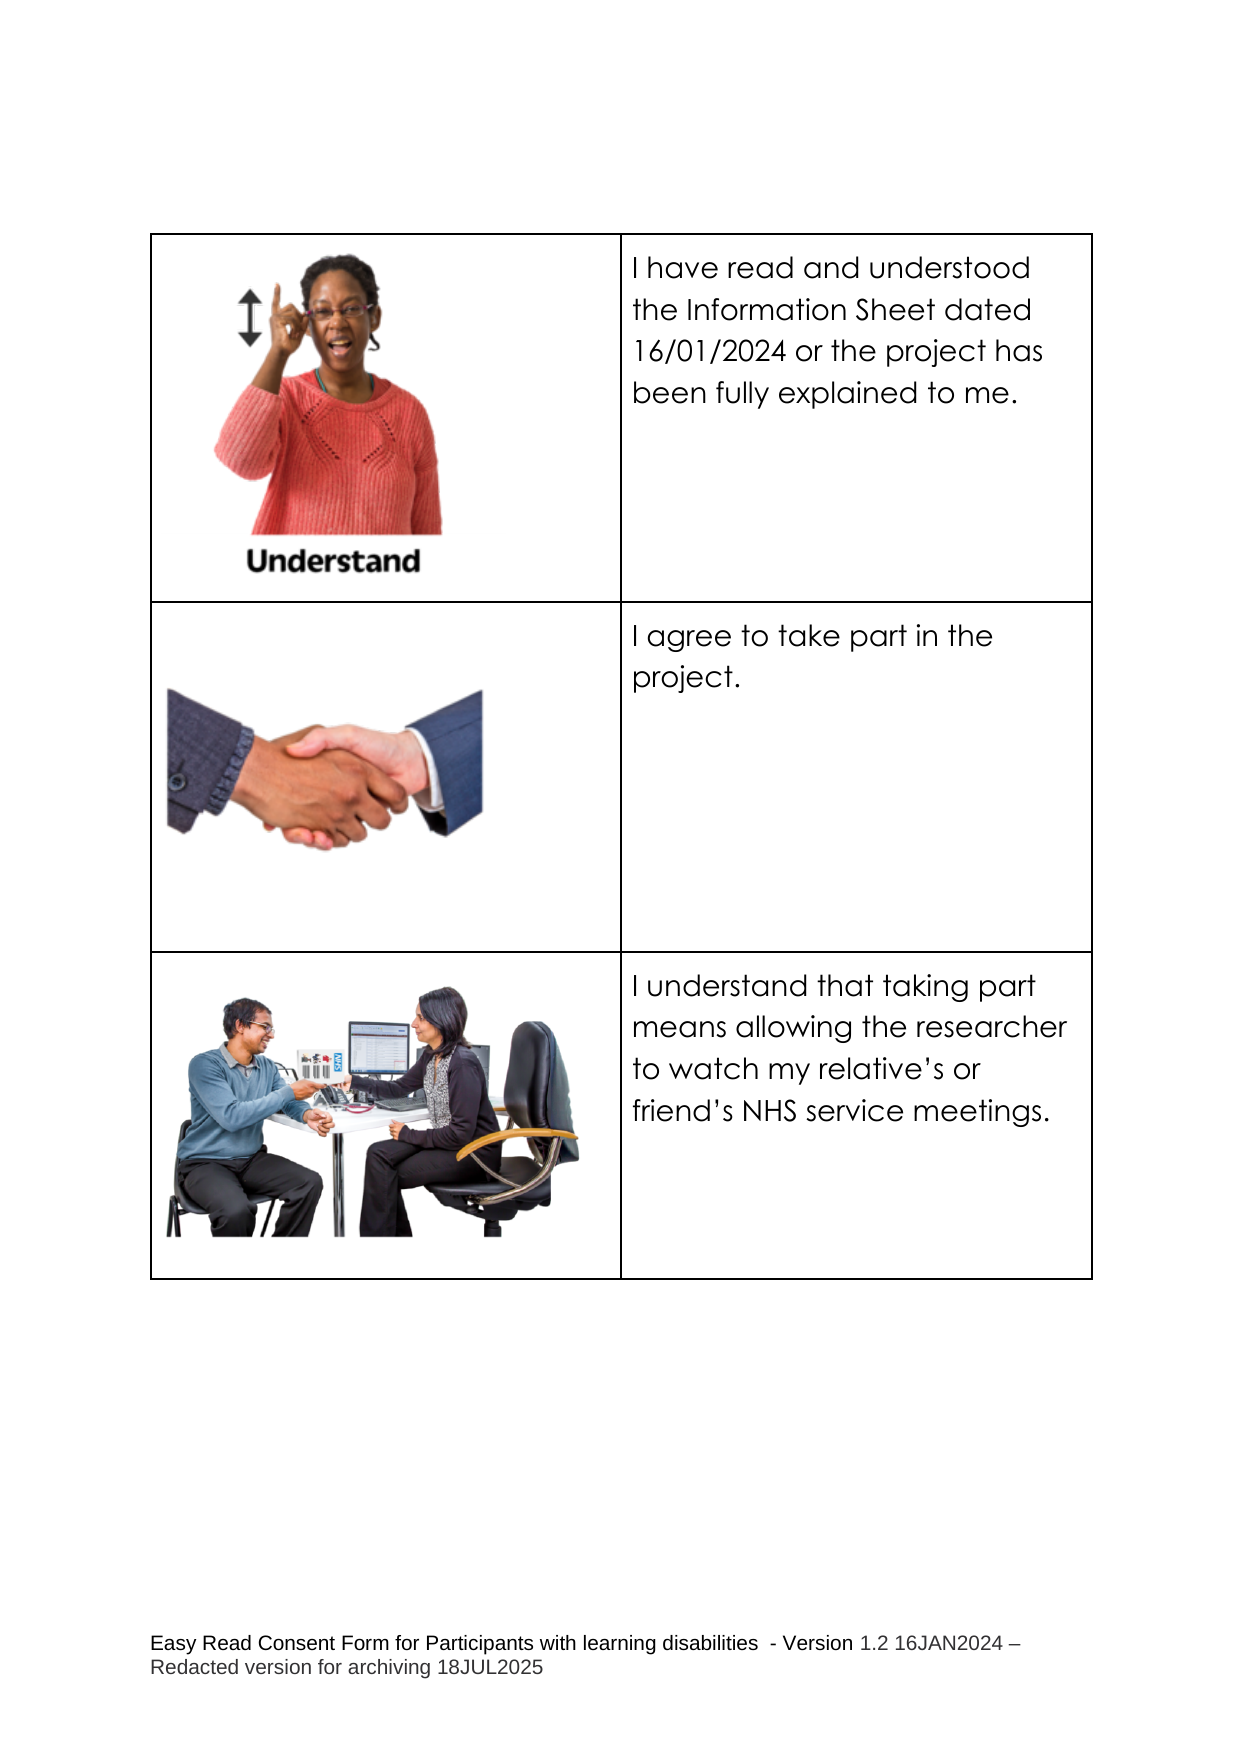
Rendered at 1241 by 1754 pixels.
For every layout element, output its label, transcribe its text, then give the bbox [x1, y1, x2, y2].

table_cell I understand that taking part means allowing the researcher to watch my relative’s or friend’s NHS service meetings. [622, 953, 1091, 1278]
picture [161, 963, 609, 1268]
picture [161, 245, 506, 591]
table_cell I agree to take part in the project. [622, 603, 1091, 951]
table_header [152, 235, 620, 601]
picture [161, 613, 489, 941]
table_header I have read and understood the Information Sheet dated 16/01/2024 or the project has been fully explained to me. [622, 235, 1091, 601]
table_cell [152, 603, 620, 951]
table_cell [152, 953, 620, 1278]
